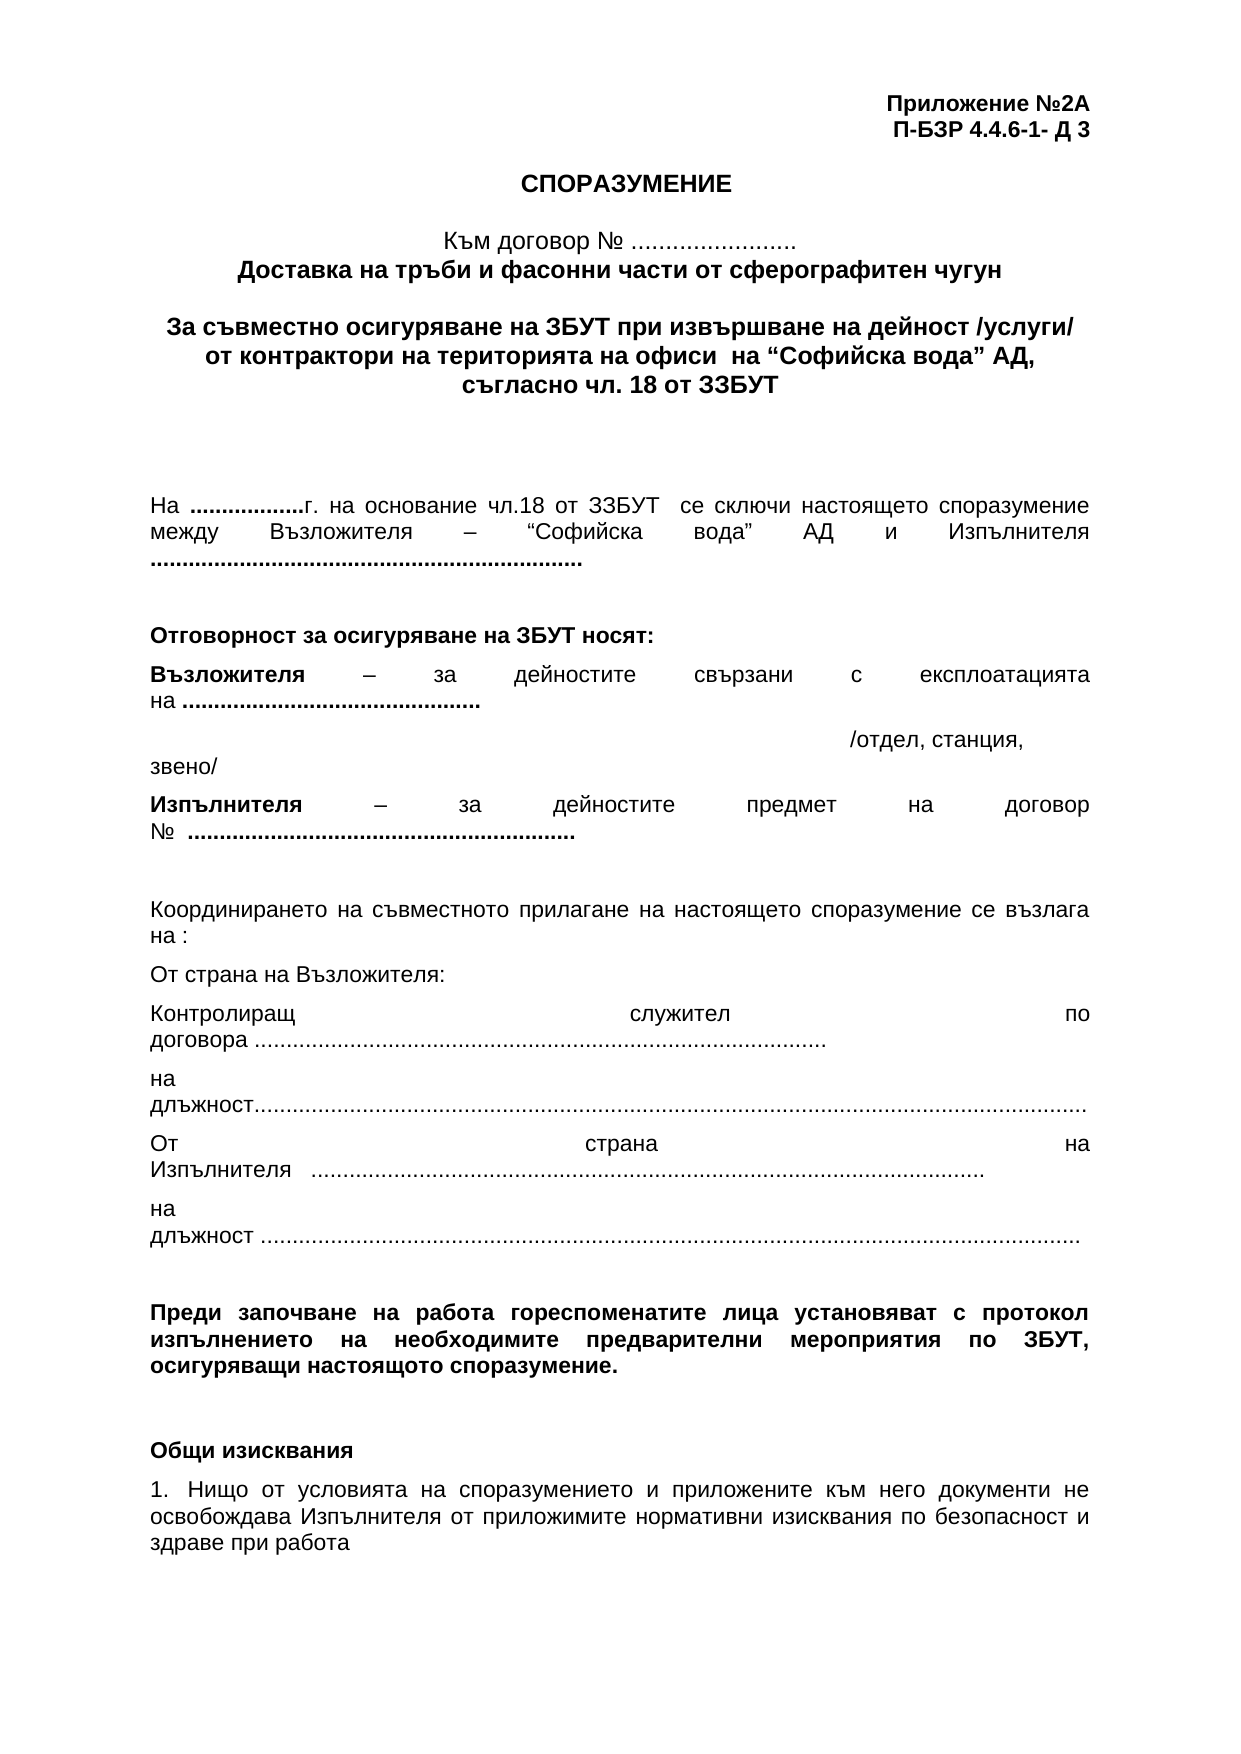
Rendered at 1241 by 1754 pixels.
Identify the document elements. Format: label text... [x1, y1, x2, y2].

text Изпълнителя – за дейностите предмет на договор № ............................................................. [150, 791, 1090, 844]
title Приложение №2А [150, 89, 1090, 116]
title П-БЗР 4.4.6-1- Д 3 [150, 116, 1090, 142]
title СПОРАЗУМЕНИЕ [150, 169, 1090, 197]
list Нищо от условията на споразумението и приложените към него документи не освобождава Изпълнителя от приложимите нормативни изисквания по безопасност и здраве при работа [150, 1476, 1090, 1555]
text От страна на Изпълнителя .......................................................................................................... [150, 1130, 1090, 1183]
text На ..................г. на основание чл.18 от ЗЗБУТ се сключи настоящето споразумение между Възложителя – “Софийска вода” АД и Изпълнителя .................................................................... [150, 492, 1090, 571]
text Доставка на тръби и фасонни части от сферографитен чугун [150, 255, 1090, 284]
text Контролиращ служител по договора .......................................................................................... [150, 999, 1090, 1052]
text /отдел, станция, звено/ [150, 726, 1090, 779]
text на длъжност................................................................................................................................... [150, 1065, 1090, 1117]
text Отговорност за осигуряване на ЗБУТ носят: [150, 622, 1090, 648]
text на длъжност ................................................................................................................................. [150, 1195, 1090, 1248]
text Към договор № ........................ [150, 226, 1090, 255]
text Възложителя – за дейностите свързани с експлоатацията на ............................................... [150, 661, 1090, 714]
text Координирането на съвместното прилагане на настоящето споразумение се възлага на : [150, 896, 1090, 948]
text съгласно чл. 18 от ЗЗБУТ [150, 370, 1090, 399]
text Общи изисквания [150, 1437, 1090, 1464]
text От страна на Възложителя: [150, 961, 1090, 987]
text За съвместно осигуряване на ЗБУТ при извършване на дейност /услуги/ от контрактори на територията на офиси на “Софийска вода” АД, [150, 312, 1090, 370]
text Преди започване на работа гореспоменатите лица установяват с протокол изпълнението на необходимите предварителни мероприятия по ЗБУТ, осигуряващи настоящото споразумение. [150, 1299, 1090, 1378]
